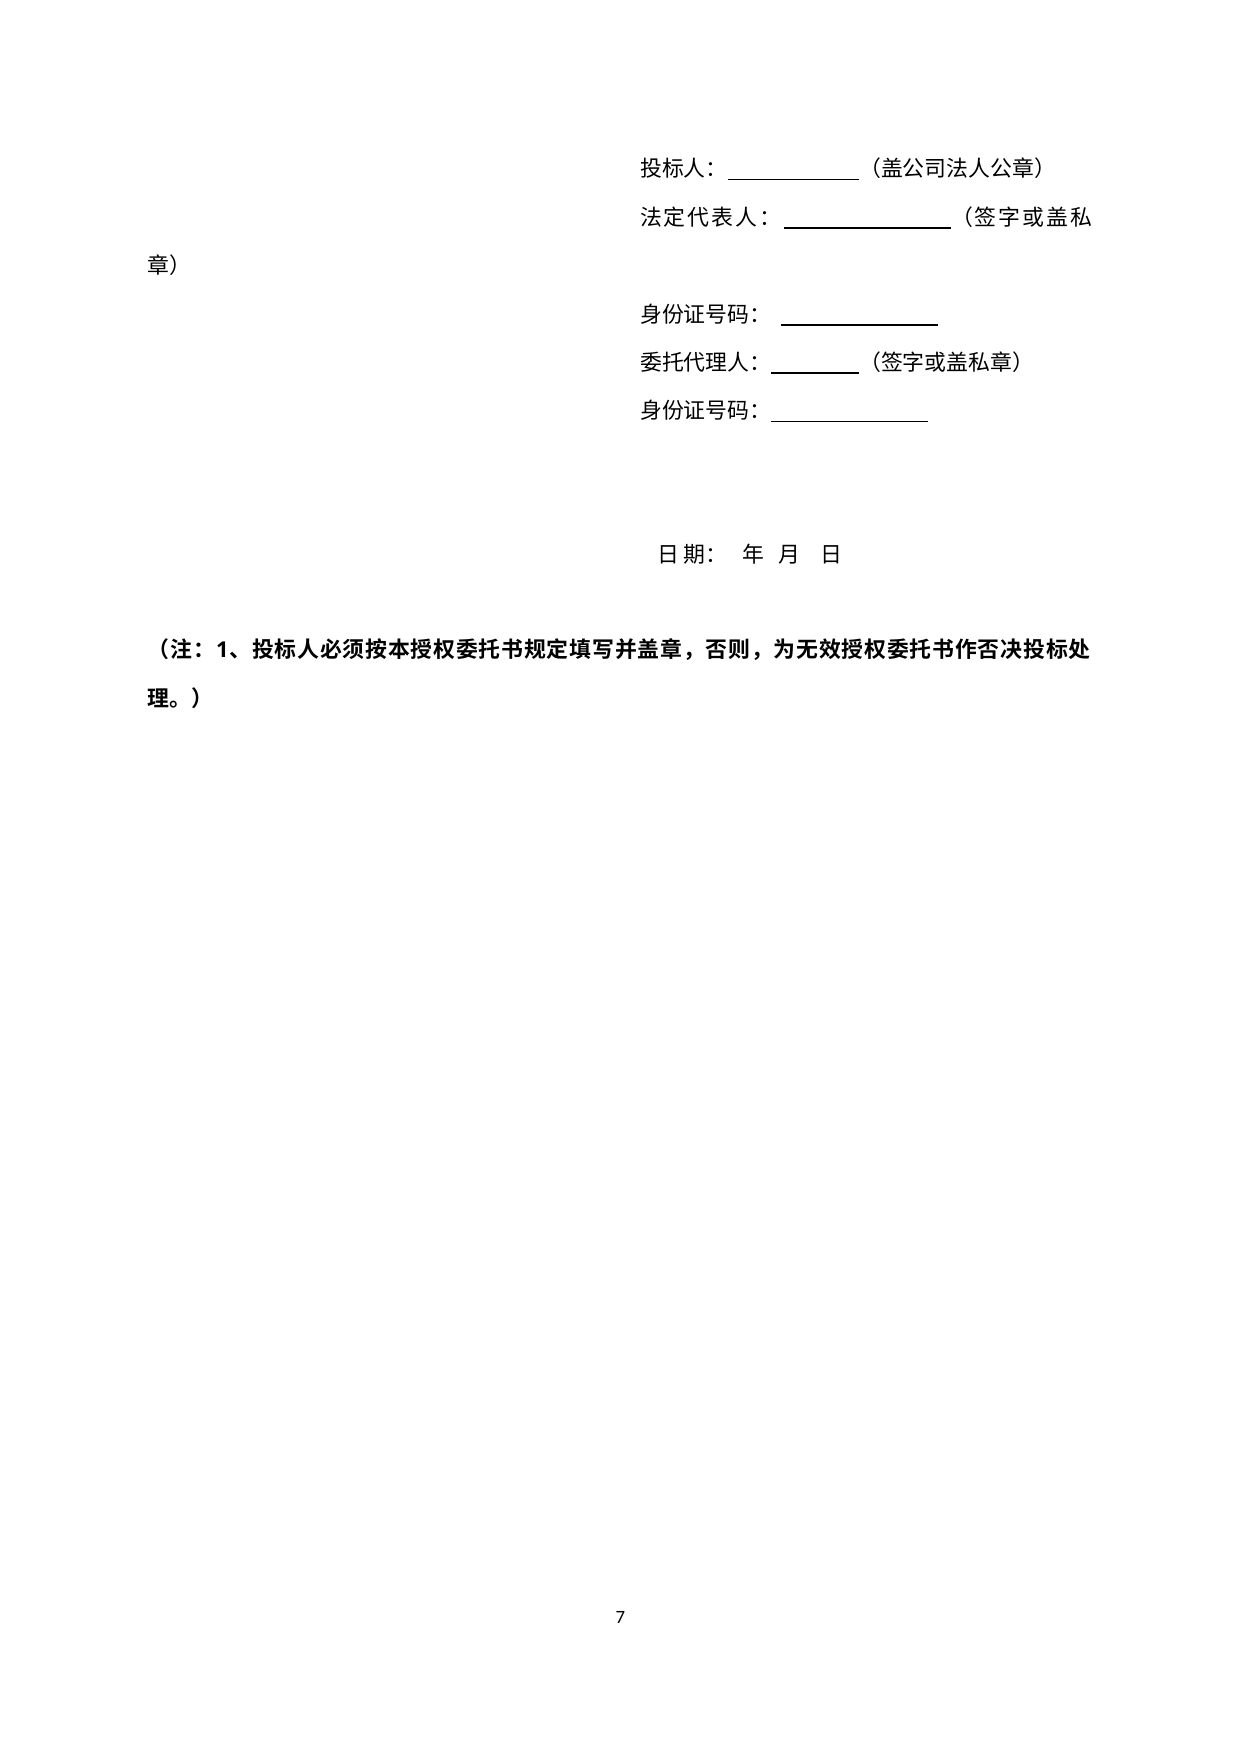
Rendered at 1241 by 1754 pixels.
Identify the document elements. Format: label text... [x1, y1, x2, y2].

text （注：1、投标人必须按本授权委托书规定填写并盖章，否则，为无效授权委托书作否决投标处理。） [148, 632, 1092, 713]
text 委托代理人： （签字或盖私章） [148, 345, 1092, 377]
text 投标人： （盖公司法人公章） [148, 151, 1092, 183]
text 法定代表人： （签字或盖私章） [148, 199, 1092, 281]
text 身份证号码： [148, 393, 1092, 426]
text 日 期： 年 月 日 [148, 536, 1092, 569]
text 身份证号码： [148, 296, 1092, 329]
